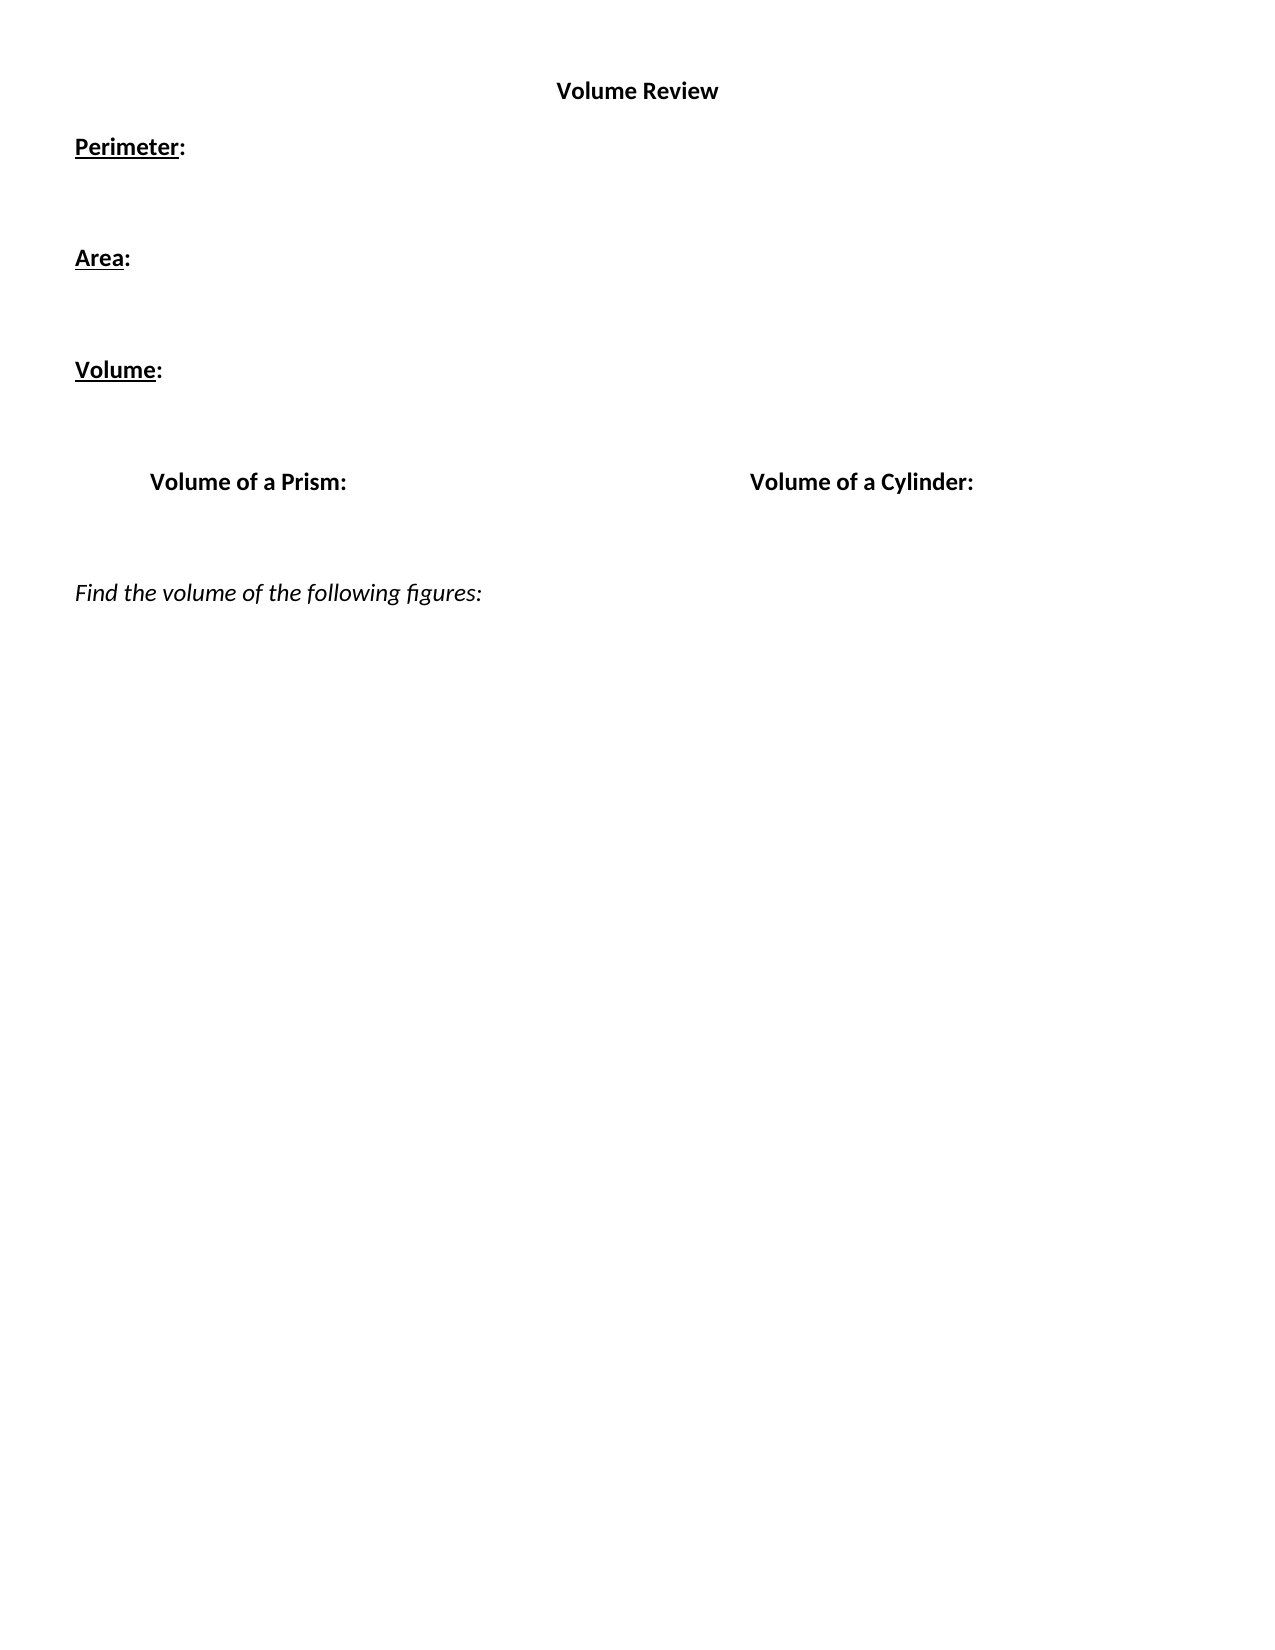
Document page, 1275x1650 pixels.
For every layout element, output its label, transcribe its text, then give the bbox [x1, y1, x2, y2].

text Area: [75, 242, 1200, 273]
text Find the volume of the following figures: [75, 577, 1200, 608]
text Volume: [75, 354, 1200, 385]
text Perimeter: [75, 131, 1200, 161]
text Volume of a Prism: Volume of a Cylinder: [75, 466, 1200, 496]
text Volume Review [75, 75, 1200, 106]
